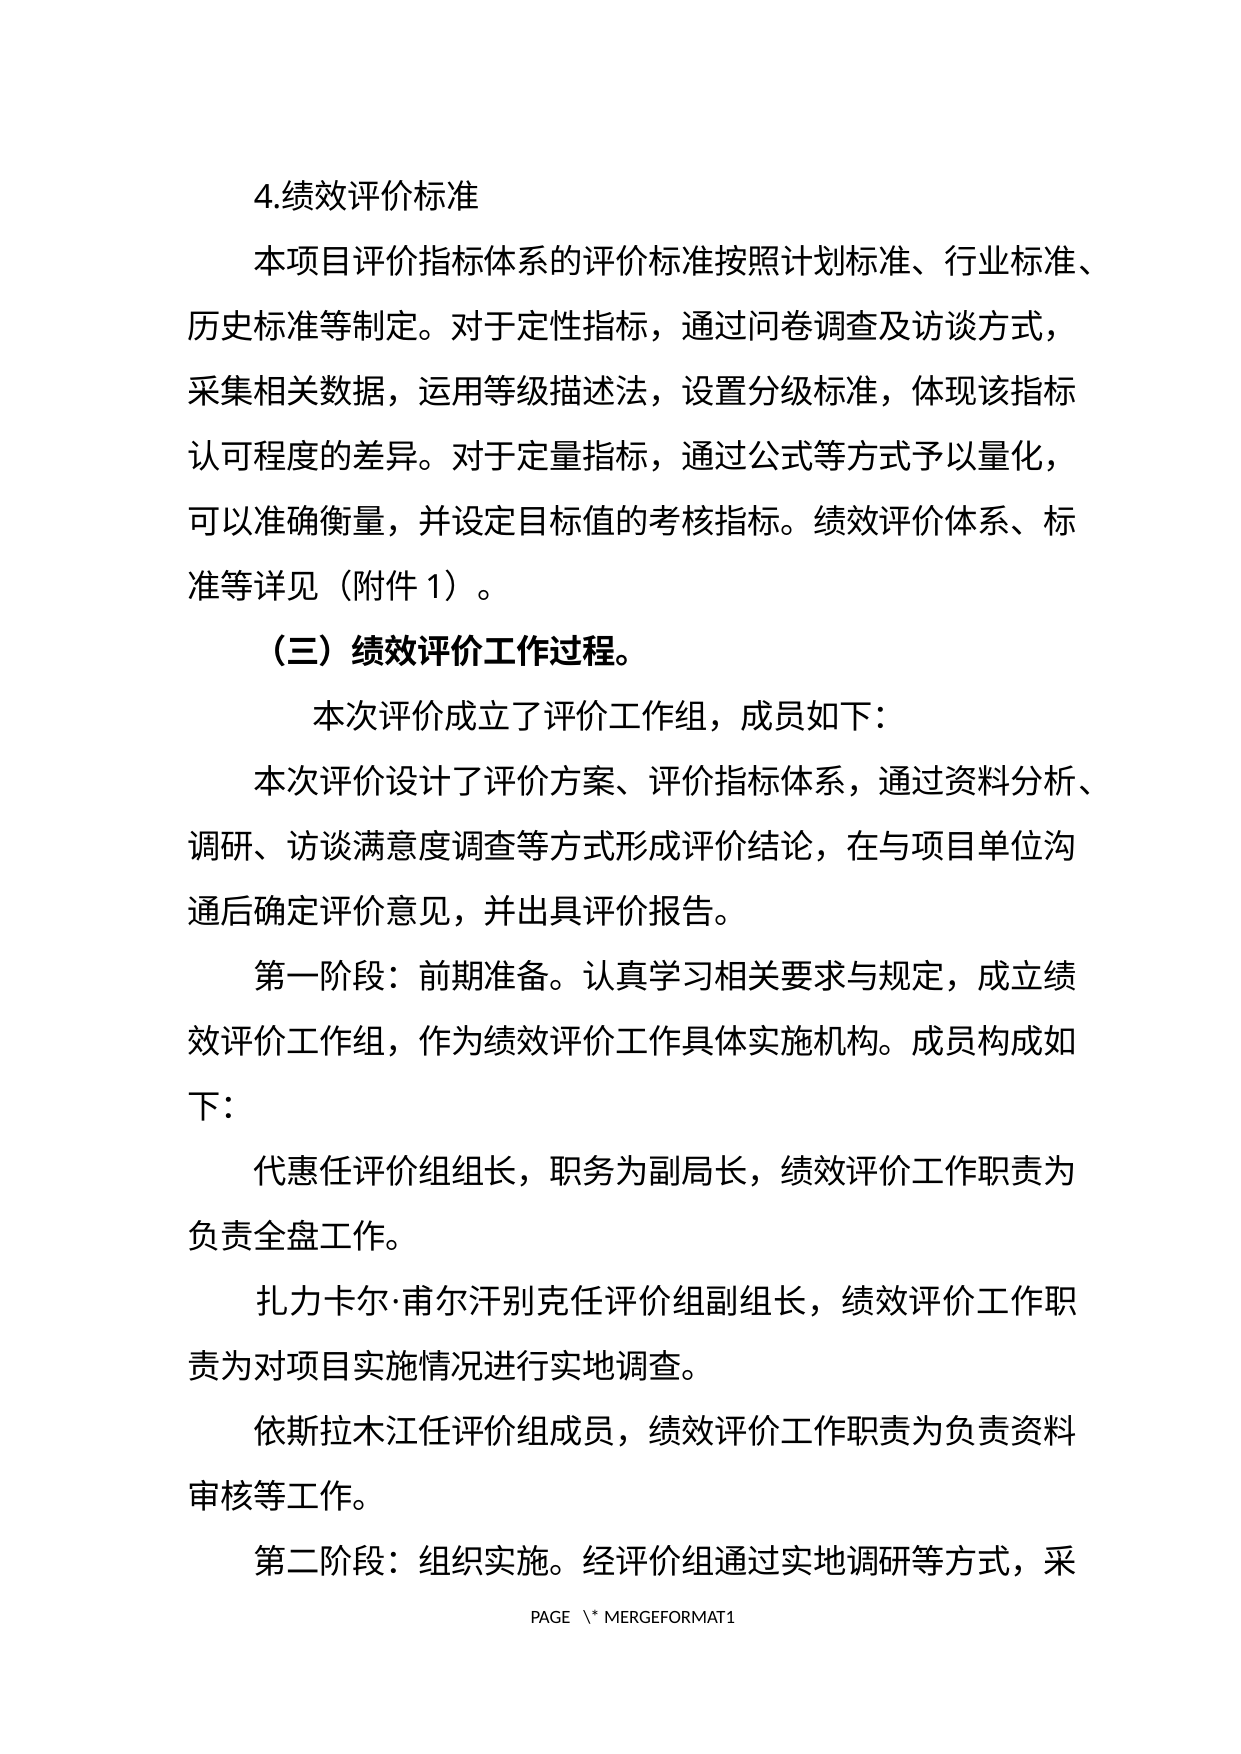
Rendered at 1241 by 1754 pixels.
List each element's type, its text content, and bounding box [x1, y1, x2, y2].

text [187, 162, 1078, 617]
text （三）绩效评价工作过程。 [187, 617, 1078, 682]
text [187, 682, 1078, 1592]
